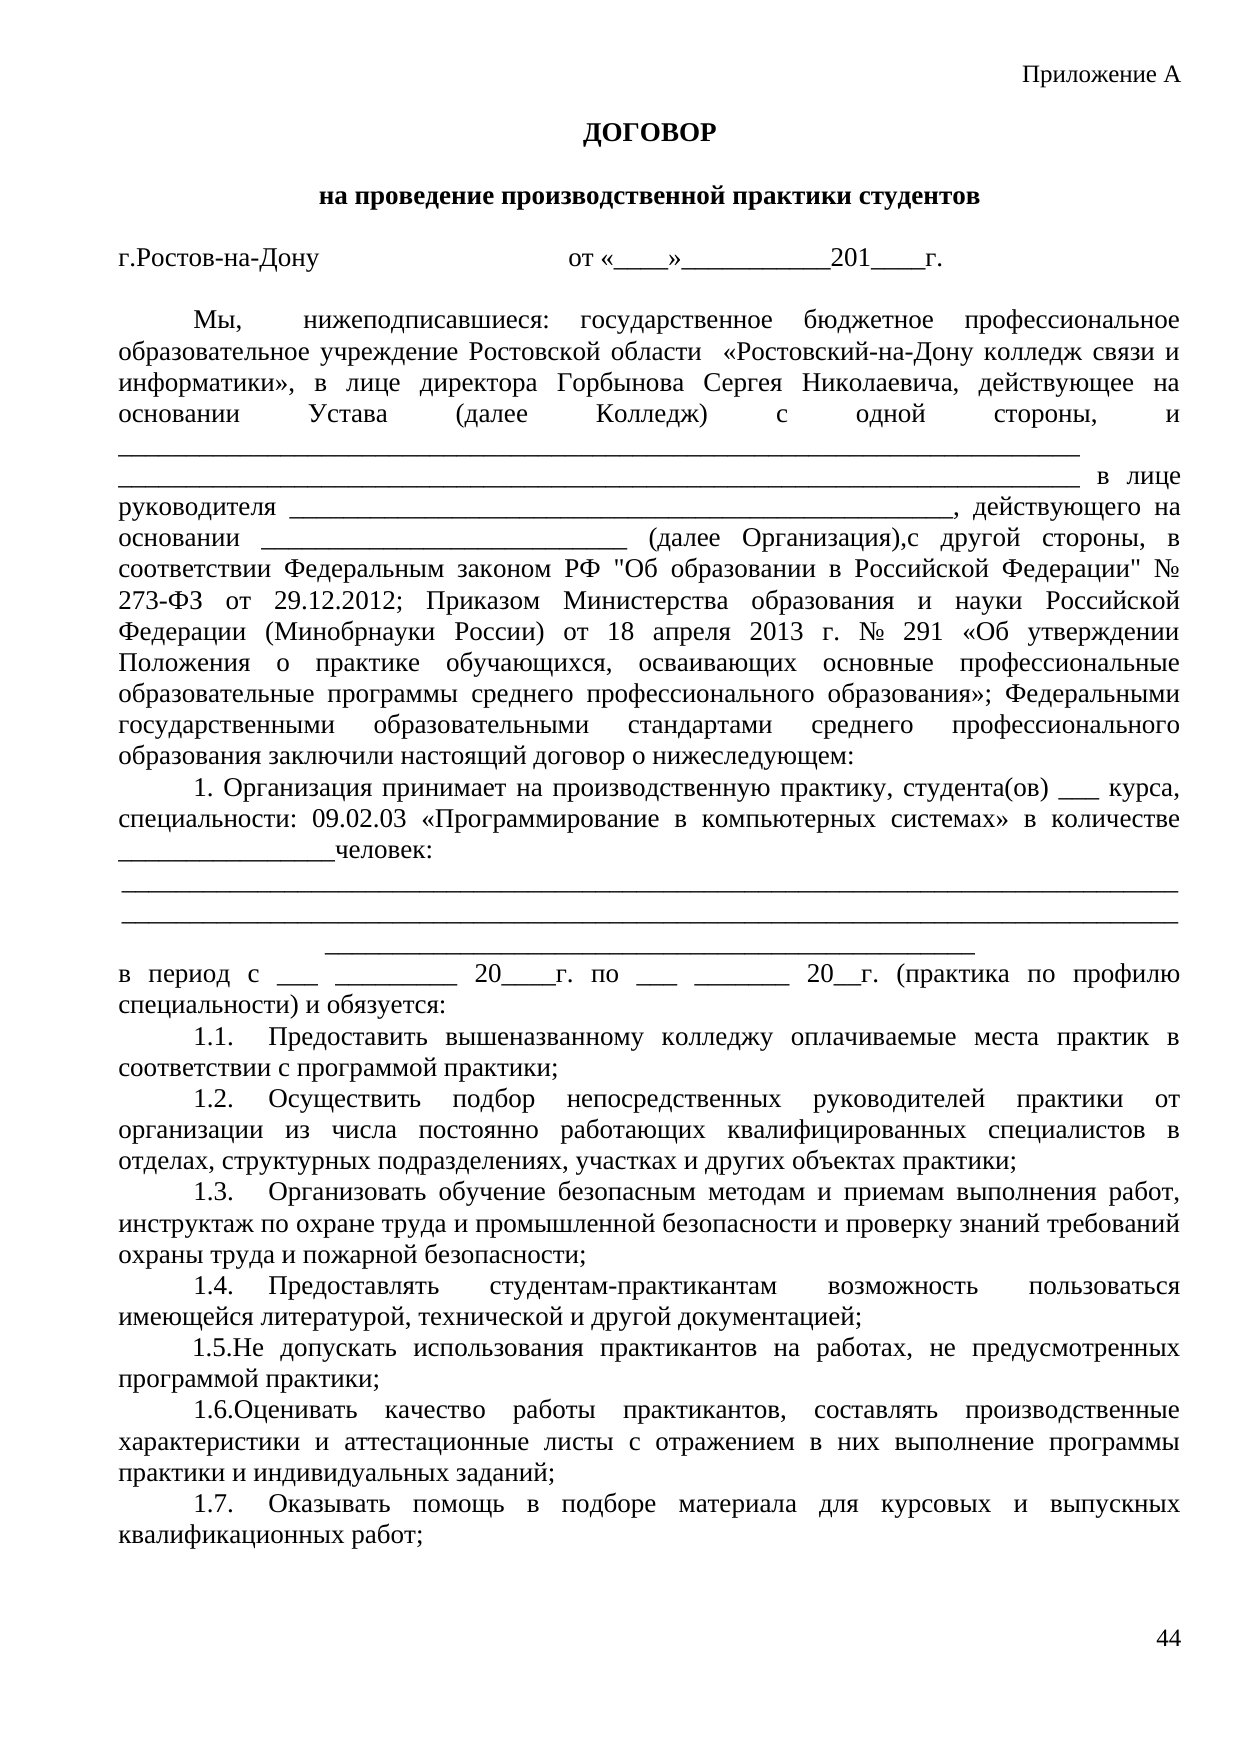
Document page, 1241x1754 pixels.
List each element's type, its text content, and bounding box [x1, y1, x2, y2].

text Мы, нижеподписавшиеся: государственное бюджетное профессиональное образовательное учреждение Ростовской области «Ростовский-на-Дону колледж связи и информатики», в лице директора Горбынова Сергея Николаевича, действующее на основании Устава (далее Колледж) с одной стороны, и _______________________________________________________________________ _______________________________________________________________________ в лице руководителя _________________________________________________, действующего на основании ___________________________ (далее Организация),с другой стороны, в соответствии Федеральным законом РФ "Об образовании в Российской Федерации" № 273-ФЗ от 29.12.2012; Приказом Министерства образования и науки Российской Федерации (Минобрнауки России) от 18 апреля 2013 г. № 291 «Об утверждении Положения о практике обучающихся, осваивающих основные профессиональные образовательные программы среднего профессионального образования»; Федеральными государственными образовательными стандартами среднего профессионального образования заключили настоящий договор о нижеследующем: [118, 303, 1181, 771]
text ДОГОВОР [118, 117, 1181, 148]
text Приложение А [118, 59, 1181, 88]
list Организовать обучение безопасным методам и приемам выполнения работ, инструктаж по охране труда и промышленной безопасности и проверку знаний требований охраны труда и пожарной безопасности; [118, 1176, 1181, 1269]
text 1.6.Оценивать качество работы практикантов, составлять производственные характеристики и аттестационные листы с отражением в них выполнение программы практики и индивидуальных заданий; [118, 1393, 1181, 1487]
text 1.5.Не допускать использования практикантов на работах, не предусмотренных программой практики; [118, 1331, 1181, 1393]
text 1. Организация принимает на производственную практику, студента(ов) ___ курса, специальности: 09.02.03 «Программирование в компьютерных системах» в количестве ________________человек: [118, 771, 1181, 864]
list Осуществить подбор непосредственных руководителей практики от организации из числа постоянно работающих квалифицированных специалистов в отделах, структурных подразделениях, участках и других объектах практики; [118, 1082, 1181, 1176]
text на проведение производственной практики студентов [118, 179, 1181, 210]
text ____________________________________________________________________________________________________________________________________________________________________________________________________________ [118, 864, 1181, 957]
text г.Ростов-на-Дону от «____»___________201____г. [118, 241, 1181, 272]
list Предоставить вышеназванному колледжу оплачиваемые места практик в соответствии с программой практики; [118, 1020, 1181, 1082]
list Предоставлять студентам-практикантам возможность пользоваться имеющейся литературой, технической и другой документацией; [118, 1269, 1181, 1331]
text в период с ___ _________ 20____г. по ___ _______ 20__г. (практика по профилю специальности) и обязуется: [118, 957, 1181, 1020]
list Оказывать помощь в подборе материала для курсовых и выпускных квалификационных работ; [118, 1487, 1181, 1549]
